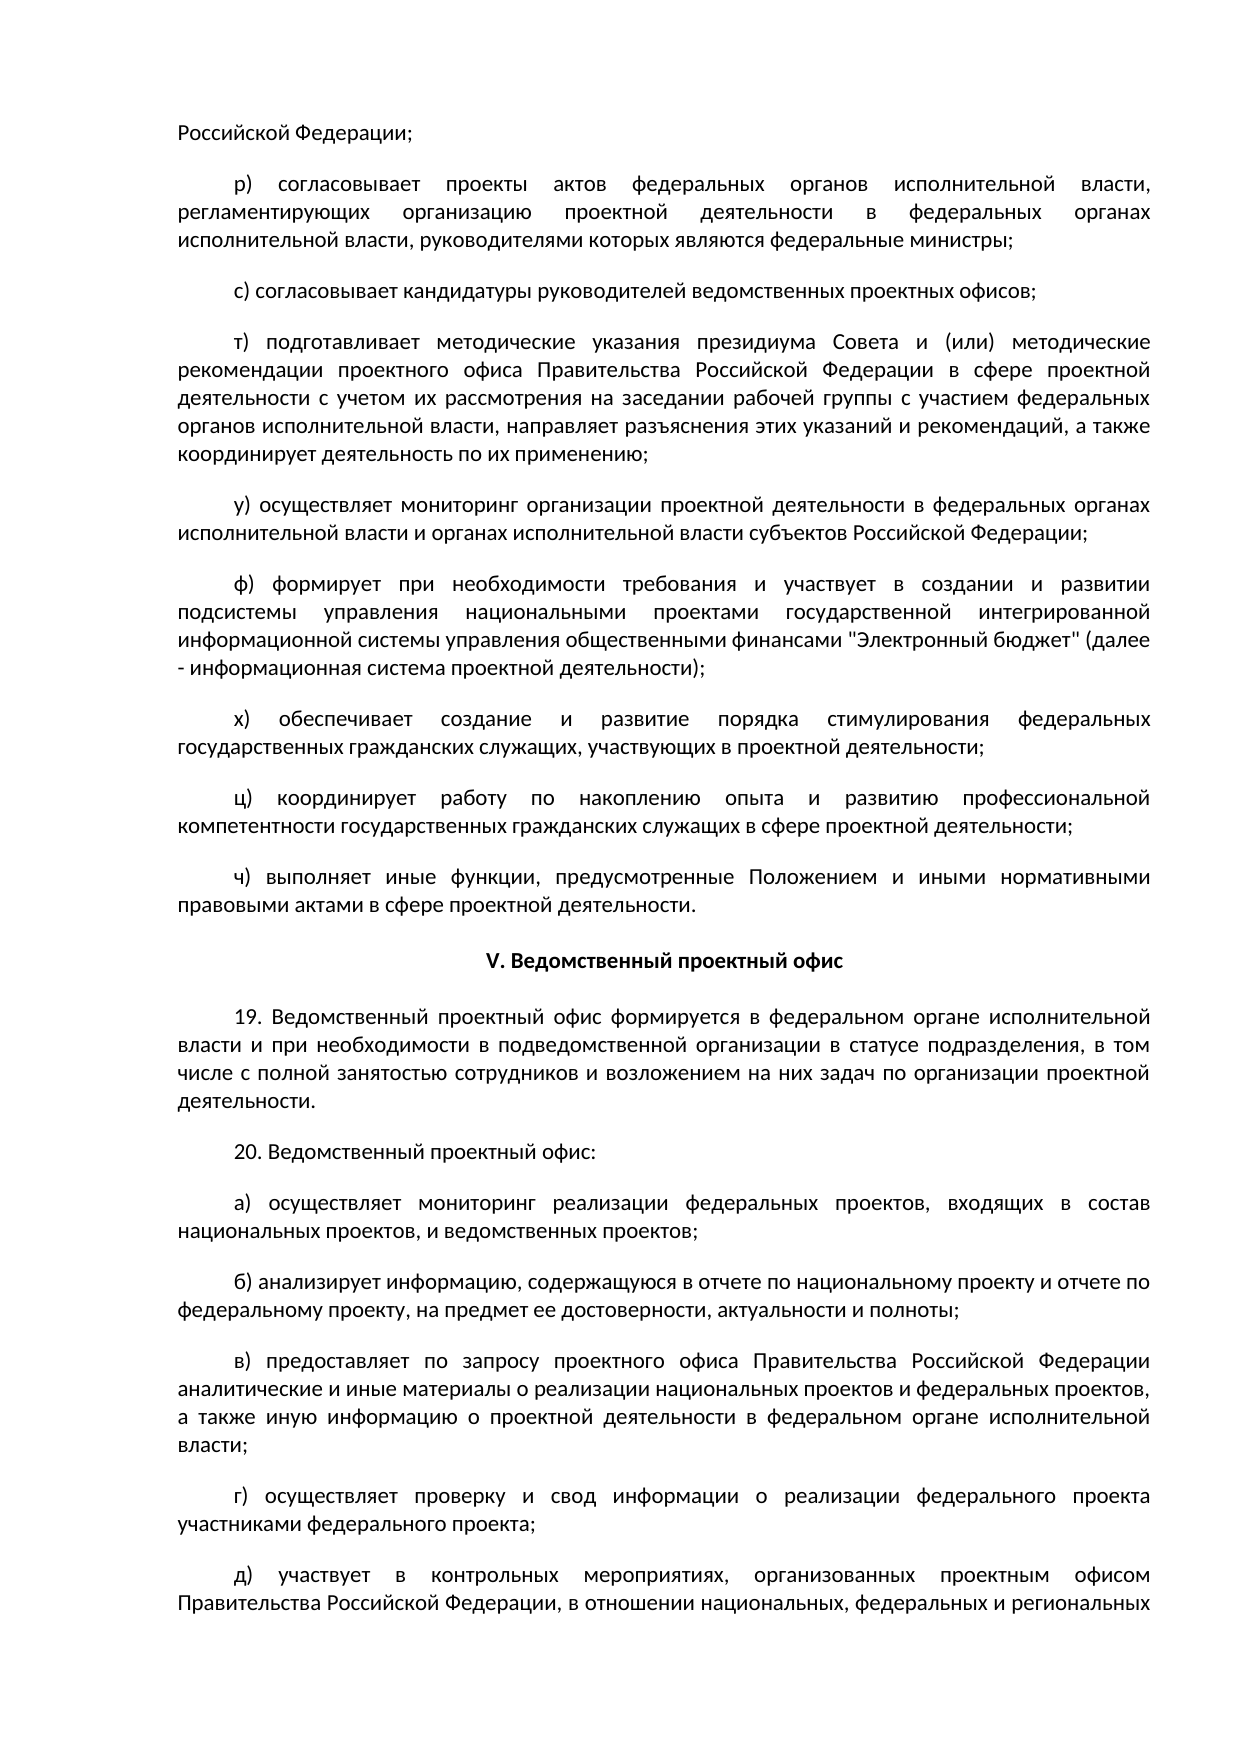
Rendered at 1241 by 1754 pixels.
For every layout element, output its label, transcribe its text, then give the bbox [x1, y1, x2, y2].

text р) согласовывает проекты актов федеральных органов исполнительной власти, регламентирующих организацию проектной деятельности в федеральных органах исполнительной власти, руководителями которых являются федеральные министры; [177, 169, 1152, 253]
text ф) формирует при необходимости требования и участвует в создании и развитии подсистемы управления национальными проектами государственной интегрированной информационной системы управления общественными финансами "Электронный бюджет" (далее - информационная система проектной деятельности); [177, 569, 1152, 681]
text с) согласовывает кандидатуры руководителей ведомственных проектных офисов; [177, 276, 1152, 304]
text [177, 118, 1152, 146]
text т) подготавливает методические указания президиума Совета и (или) методические рекомендации проектного офиса Правительства Российской Федерации в сфере проектной деятельности с учетом их рассмотрения на заседании рабочей группы с участием федеральных органов исполнительной власти, направляет разъяснения этих указаний и рекомендаций, а также координирует деятельность по их применению; [177, 327, 1152, 467]
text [177, 1560, 1152, 1616]
text б) анализирует информацию, содержащуюся в отчете по национальному проекту и отчете по федеральному проекту, на предмет ее достоверности, актуальности и полноты; [177, 1267, 1152, 1323]
text г) осуществляет проверку и свод информации о реализации федерального проекта участниками федерального проекта; [177, 1481, 1152, 1537]
text 19. Ведомственный проектный офис формируется в федеральном органе исполнительной власти и при необходимости в подведомственной организации в статусе подразделения, в том числе с полной занятостью сотрудников и возложением на них задач по организации проектной деятельности. [177, 1002, 1152, 1114]
text 20. Ведомственный проектный офис: [177, 1137, 1152, 1165]
text в) предоставляет по запросу проектного офиса Правительства Российской Федерации аналитические и иные материалы о реализации национальных проектов и федеральных проектов, а также иную информацию о проектной деятельности в федеральном органе исполнительной власти; [177, 1346, 1152, 1458]
text у) осуществляет мониторинг организации проектной деятельности в федеральных органах исполнительной власти и органах исполнительной власти субъектов Российской Федерации; [177, 490, 1152, 546]
text а) осуществляет мониторинг реализации федеральных проектов, входящих в состав национальных проектов, и ведомственных проектов; [177, 1188, 1152, 1244]
text ч) выполняет иные функции, предусмотренные Положением и иными нормативными правовыми актами в сфере проектной деятельности. [177, 862, 1152, 918]
title V. Ведомственный проектный офис [177, 946, 1152, 974]
text ц) координирует работу по накоплению опыта и развитию профессиональной компетентности государственных гражданских служащих в сфере проектной деятельности; [177, 783, 1152, 839]
text х) обеспечивает создание и развитие порядка стимулирования федеральных государственных гражданских служащих, участвующих в проектной деятельности; [177, 704, 1152, 760]
